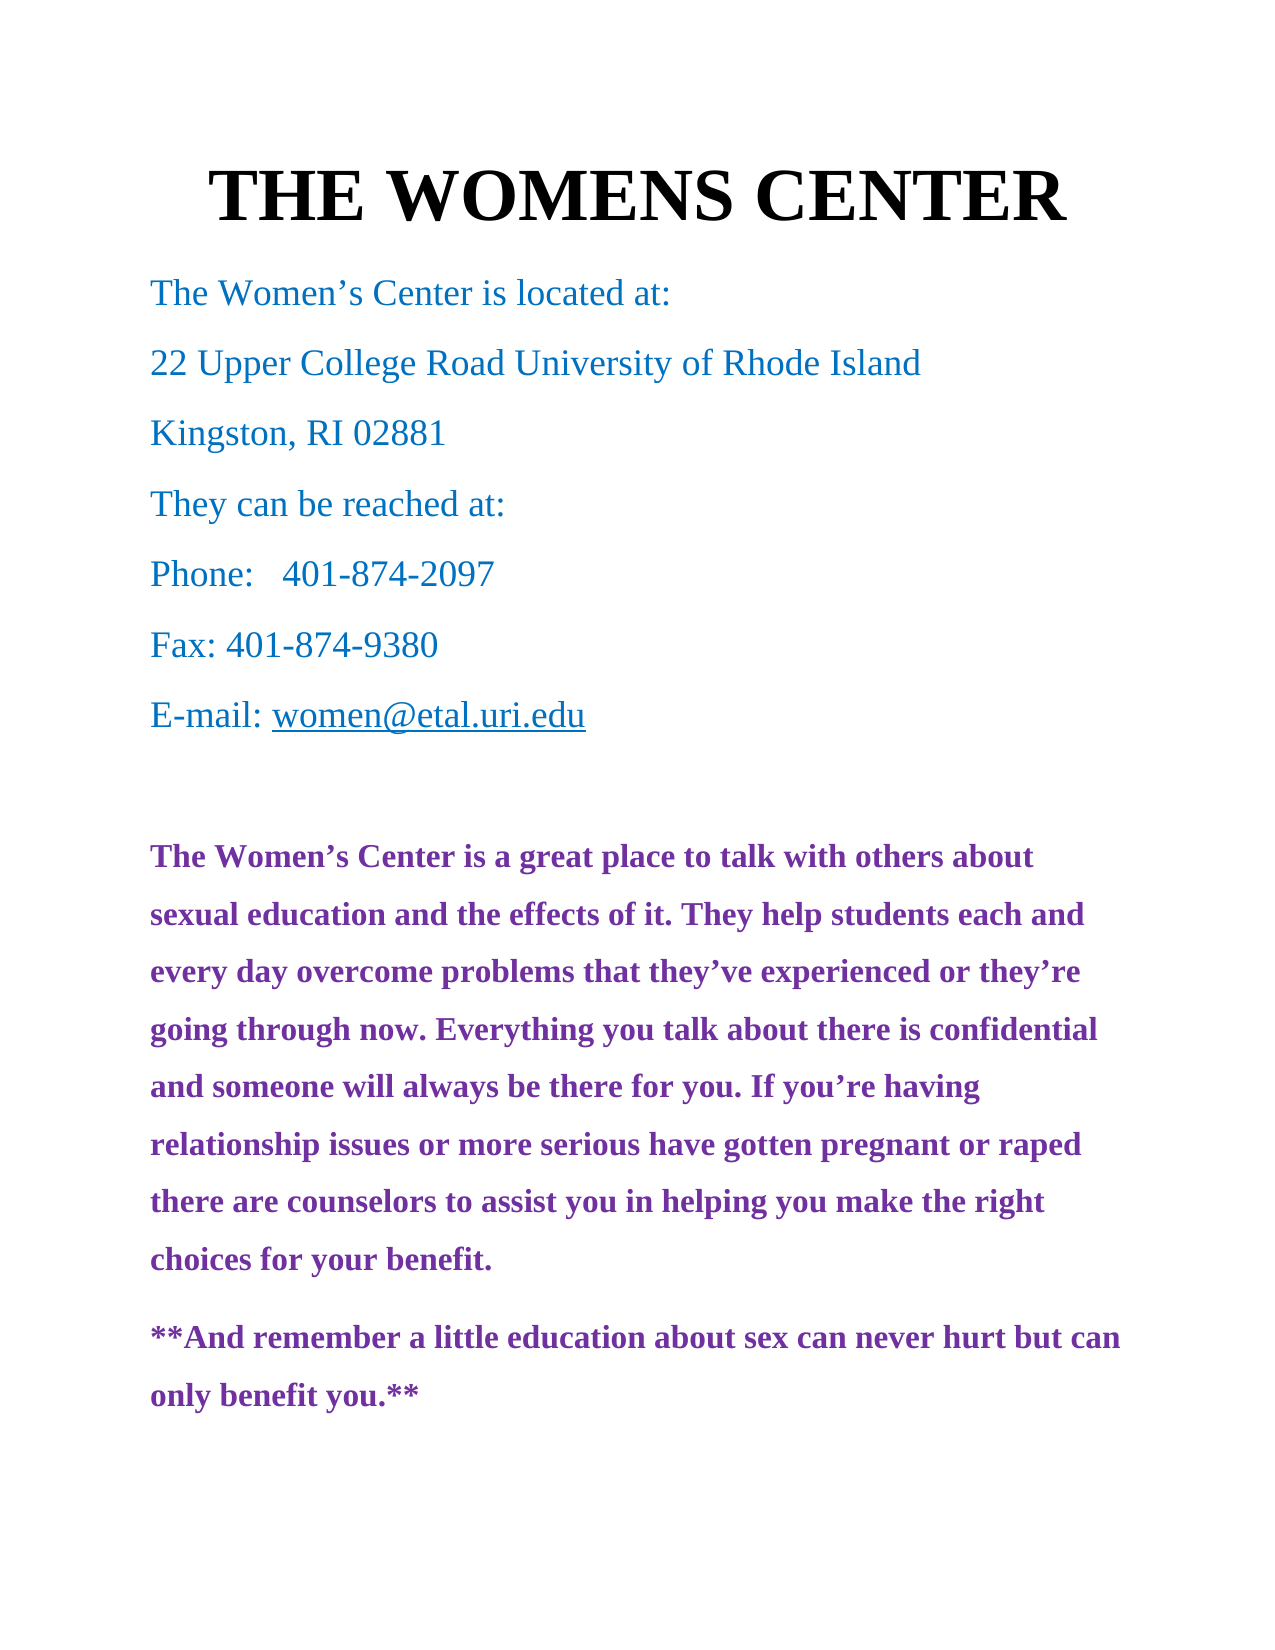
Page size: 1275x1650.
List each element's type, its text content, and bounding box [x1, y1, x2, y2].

text They can be reached at: [150, 481, 1125, 524]
text Phone: 401-874-2097 [150, 552, 1125, 595]
text Kingston, RI 02881 [150, 411, 1125, 454]
text THE WOMENS CENTER [150, 150, 1125, 236]
text Fax: 401-874-9380 [150, 622, 1125, 665]
text **And remember a little education about sex can never hurt but can only benefit you.** [150, 1317, 1125, 1413]
text The Women’s Center is located at: [150, 270, 1125, 313]
text The Women’s Center is a great place to talk with others about sexual education and the effects of it. They help students each and every day overcome problems that they’ve experienced or they’re going through now. Everything you talk about there is confidential and someone will always be there for you. If you’re having relationship issues or more serious have gotten pregnant or raped there are counselors to assist you in helping you make the right choices for your benefit. [150, 836, 1125, 1277]
text 22 Upper College Road University of Rhode Island [150, 340, 1125, 383]
text E-mail: women@etal.uri.edu [150, 692, 1125, 736]
